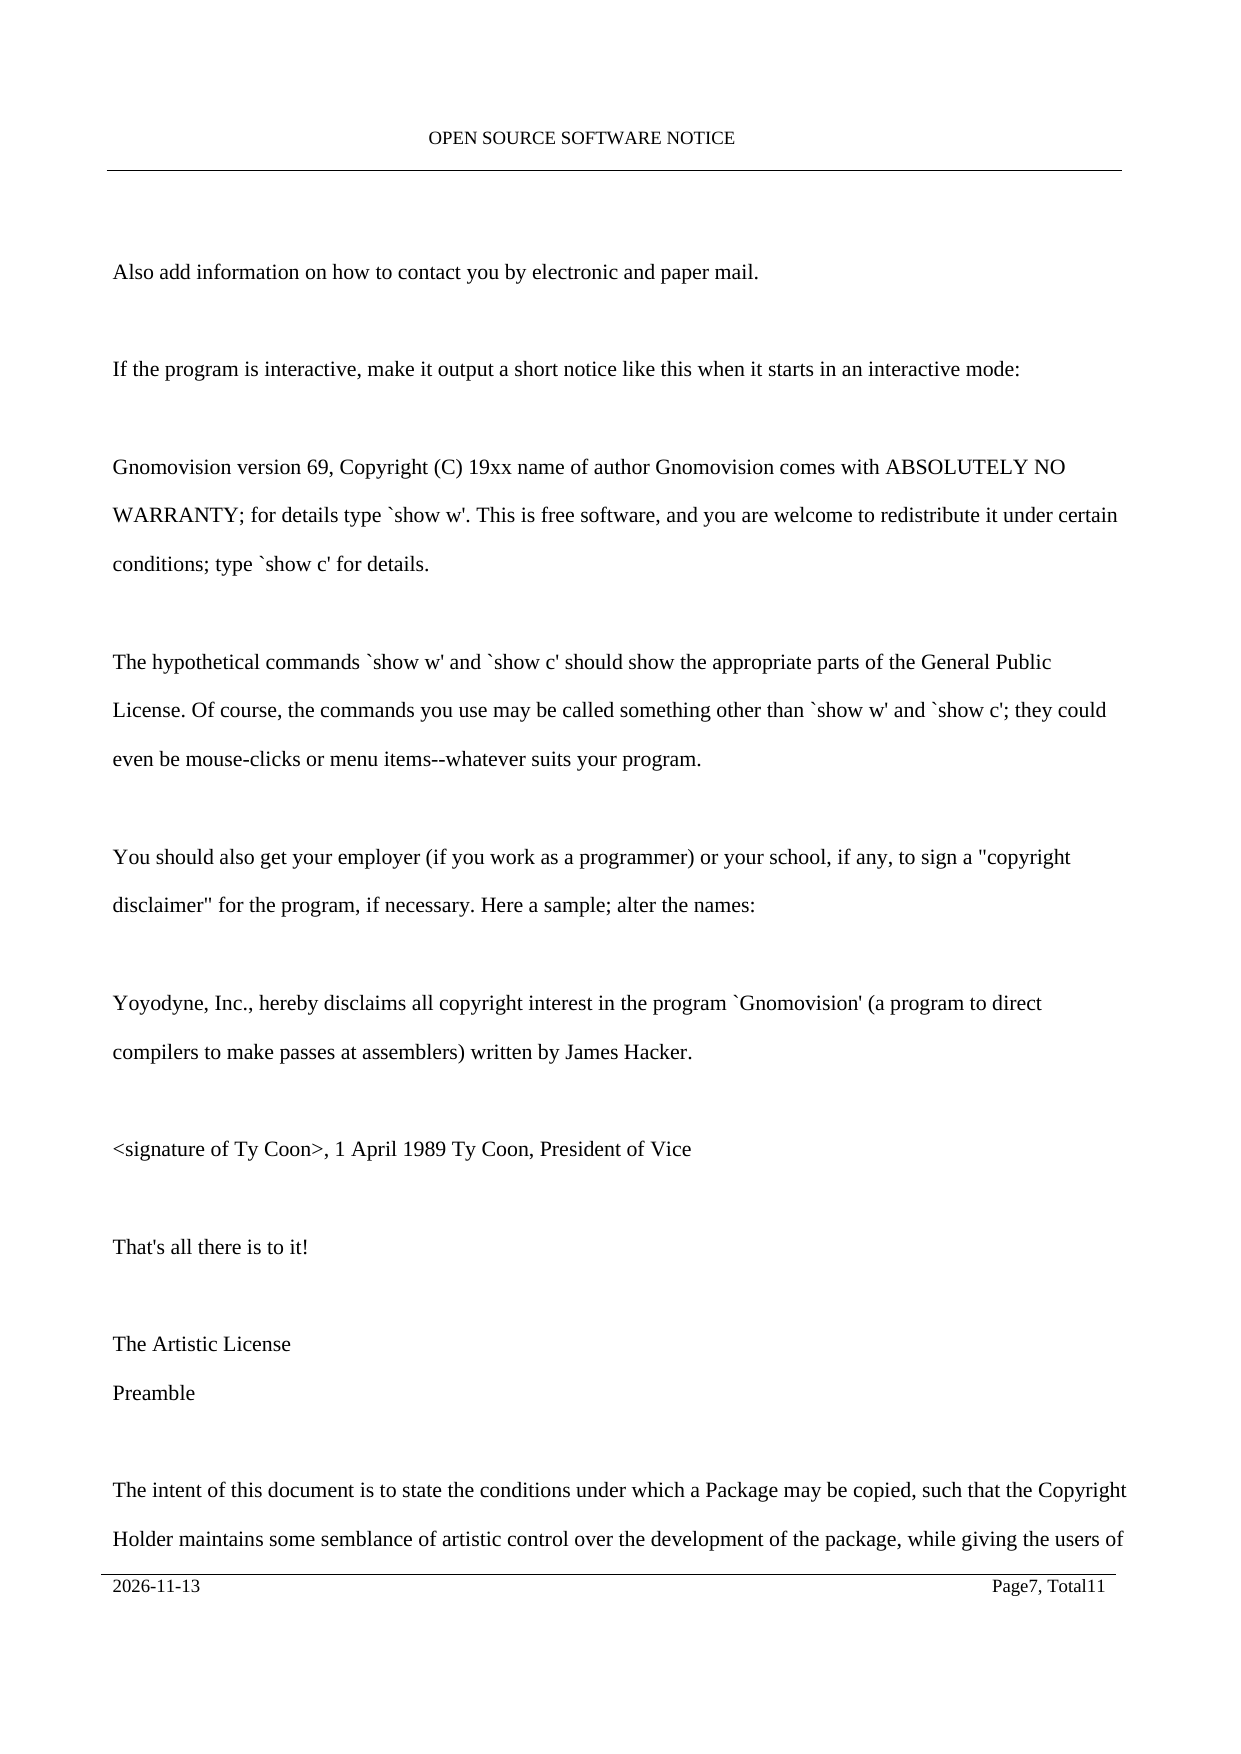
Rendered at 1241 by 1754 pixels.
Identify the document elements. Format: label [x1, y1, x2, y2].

text [112, 206, 1128, 1555]
